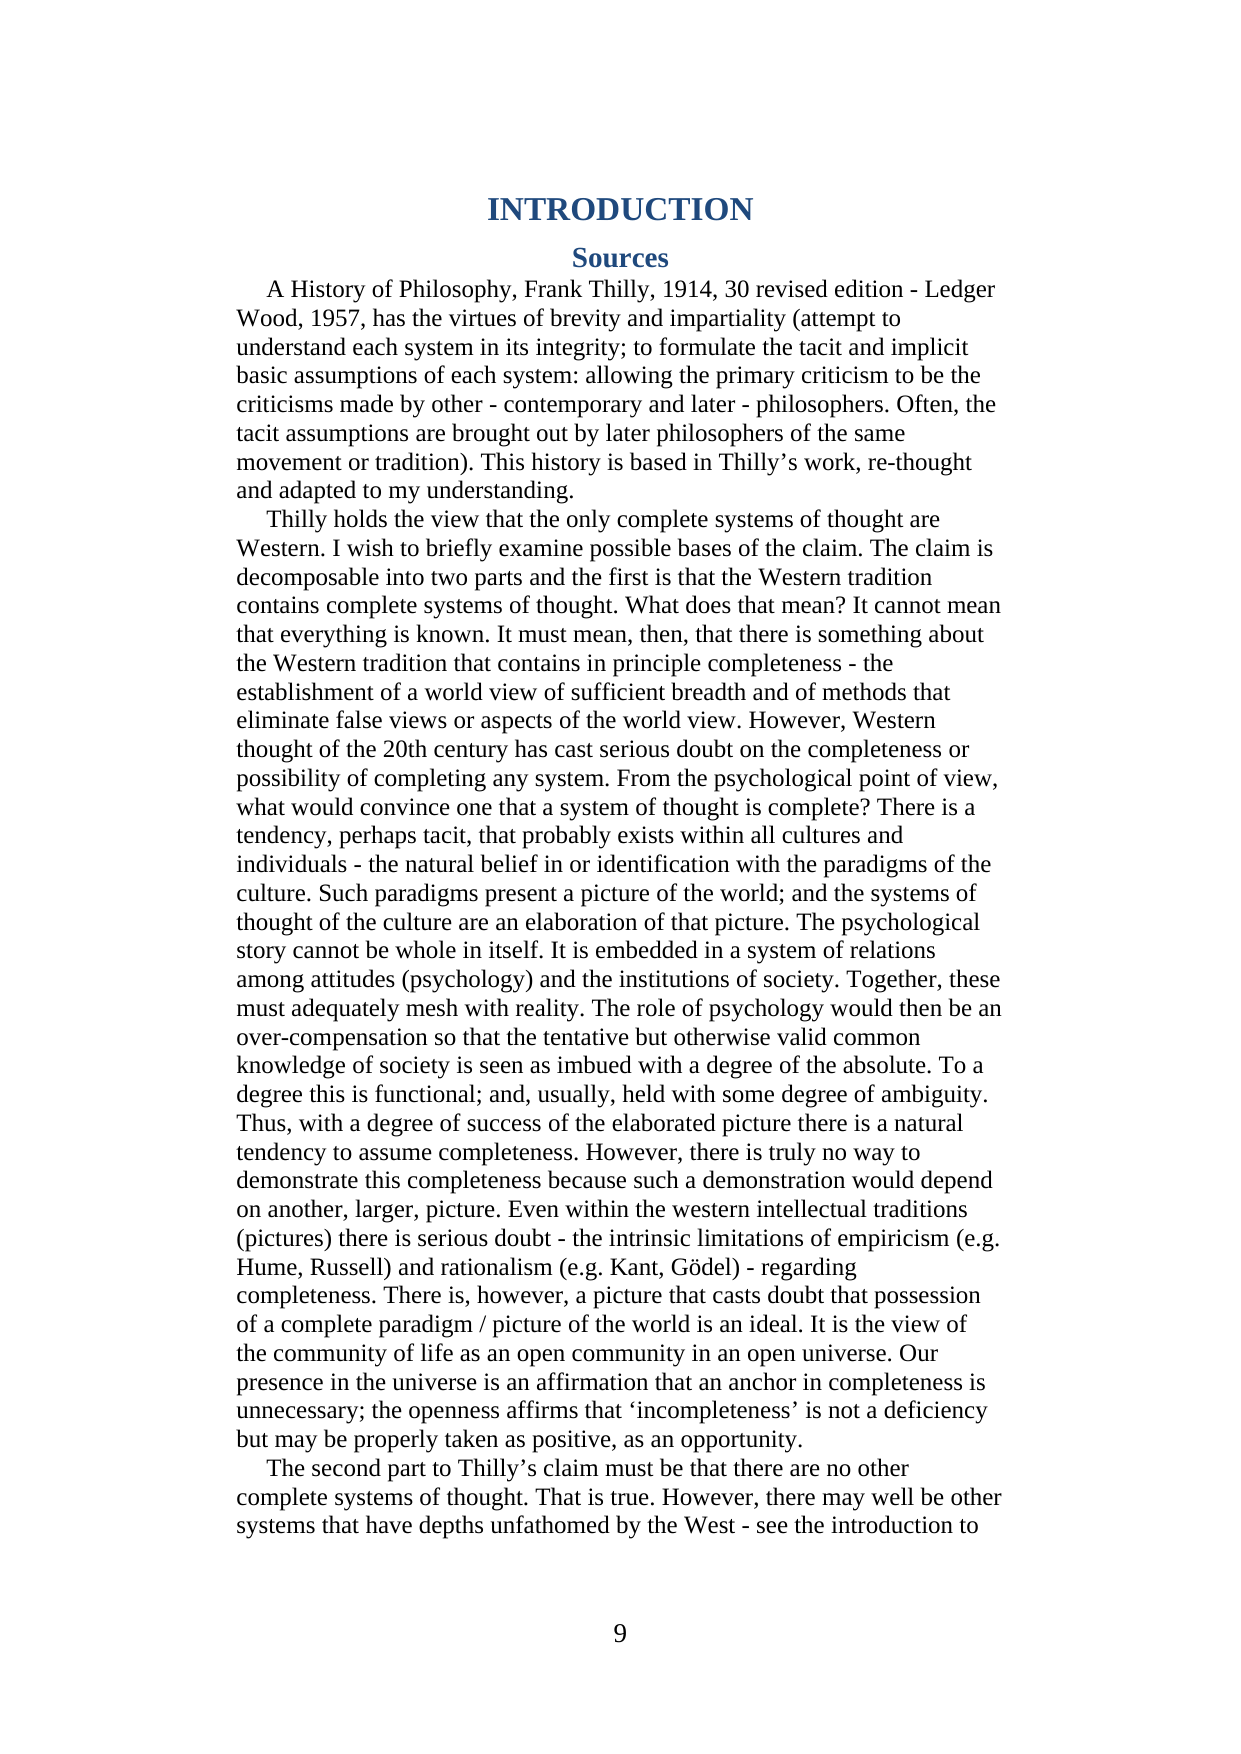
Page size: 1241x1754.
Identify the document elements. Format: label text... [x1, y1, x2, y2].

text A History of Philosophy, Frank Thilly, 1914, 30 revised edition - Ledger Wood, 1957, has the virtues of brevity and impartiality (attempt to understand each system in its integrity; to formulate the tacit and implicit basic assumptions of each system: allowing the primary criticism to be the criticisms made by other - contemporary and later - philosophers. Often, the tacit assumptions are brought out by later philosophers of the same movement or tradition). This history is based in Thilly’s work, re-thought and adapted to my understanding. [236, 274, 1004, 504]
text Thilly holds the view that the only complete systems of thought are Western. I wish to briefly examine possible bases of the claim. The claim is decomposable into two parts and the first is that the Western tradition contains complete systems of thought. What does that mean? It cannot mean that everything is known. It must mean, then, that there is something about the Western tradition that contains in principle completeness - the establishment of a world view of sufficient breadth and of methods that eliminate false views or aspects of the world view. However, Western thought of the 20th century has cast serious doubt on the completeness or possibility of completing any system. From the psychological point of view, what would convince one that a system of thought is complete? There is a tendency, perhaps tacit, that probably exists within all cultures and individuals - the natural belief in or identification with the paradigms of the culture. Such paradigms present a picture of the world; and the systems of thought of the culture are an elaboration of that picture. The psychological story cannot be whole in itself. It is embedded in a system of relations among attitudes (psychology) and the institutions of society. Together, these must adequately mesh with reality. The role of psychology would then be an over-compensation so that the tentative but otherwise valid common knowledge of society is seen as imbued with a degree of the absolute. To a degree this is functional; and, usually, held with some degree of ambiguity. Thus, with a degree of success of the elaborated picture there is a natural tendency to assume completeness. However, there is truly no way to demonstrate this completeness because such a demonstration would depend on another, larger, picture. Even within the western intellectual traditions (pictures) there is serious doubt - the intrinsic limitations of empiricism (e.g. Hume, Russell) and rationalism (e.g. Kant, Gödel) - regarding completeness. There is, however, a picture that casts doubt that possession of a complete paradigm / picture of the world is an ideal. It is the view of the community of life as an open community in an open universe. Our presence in the universe is an affirmation that an anchor in completeness is unnecessary; the openness affirms that ‘incompleteness’ is not a deficiency but may be properly taken as positive, as an opportunity. [236, 504, 1004, 1453]
subtitle Sources [236, 241, 1004, 274]
subtitle INTRODUCTION [236, 190, 1004, 228]
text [236, 1453, 1004, 1539]
